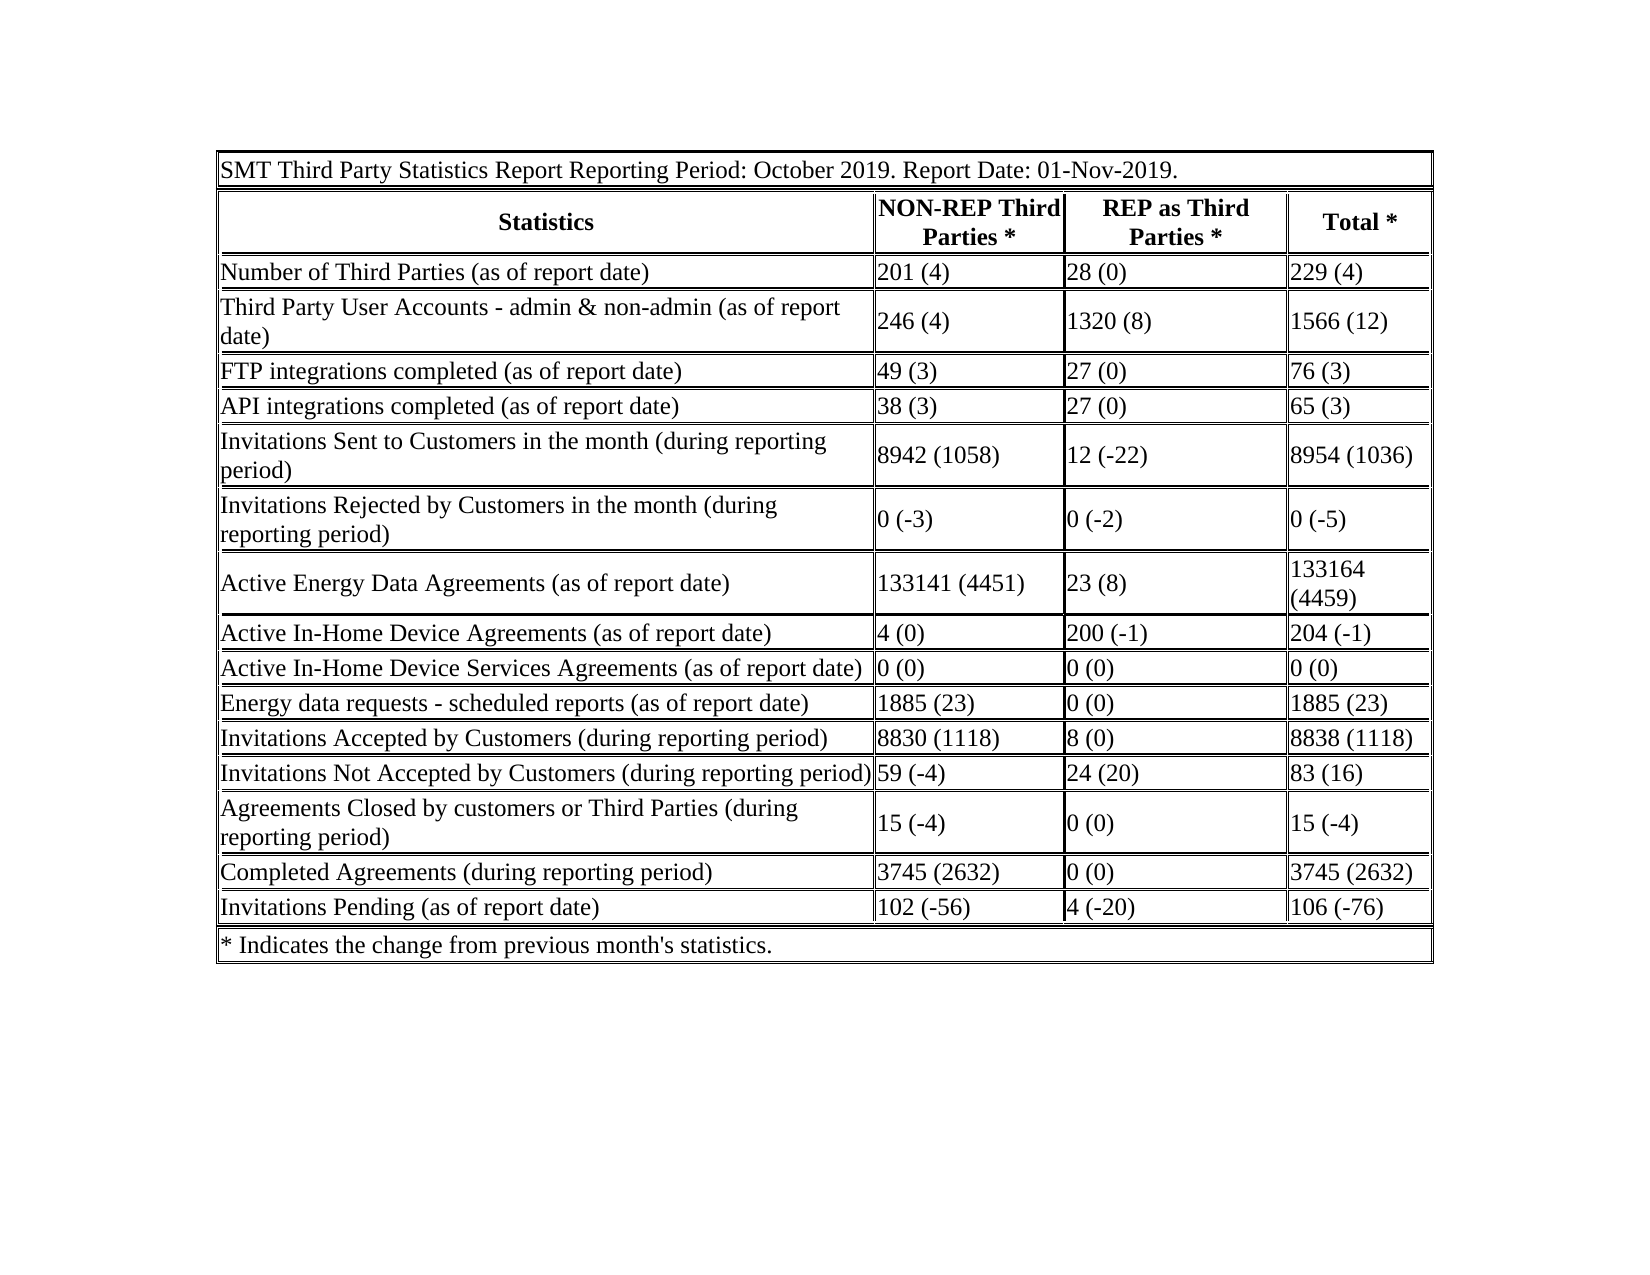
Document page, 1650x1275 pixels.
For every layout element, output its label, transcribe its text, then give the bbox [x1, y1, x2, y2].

table_header Statistics [219, 192, 874, 252]
table_cell Completed Agreements (during reporting period) [219, 852, 873, 887]
table_cell 0 (0) [1066, 652, 1286, 683]
table_cell Third Party User Accounts - admin & non-admin (as of report date) [219, 287, 873, 351]
table_cell FTP integrations completed (as of report date) [219, 351, 873, 386]
table_cell Active Energy Data Agreements (as of report date) [219, 549, 873, 613]
table_cell 0 (0) [876, 652, 1063, 683]
table_cell Invitations Pending (as of report date) [219, 888, 874, 922]
table_cell 0 (-2) [1066, 489, 1286, 549]
table_cell 1566 (12) [1289, 287, 1431, 351]
table_cell Invitations Not Accepted by Customers (during reporting period) [219, 753, 873, 788]
table_cell 4 (0) [876, 616, 1063, 648]
table_header * Indicates the change from previous month's statistics. [219, 929, 1431, 961]
table_cell 201 (4) [876, 256, 1063, 287]
table_cell 200 (-1) [1066, 616, 1286, 648]
table_cell 27 (0) [1066, 355, 1286, 386]
table_cell 27 (0) [1066, 390, 1286, 421]
table_cell Invitations Sent to Customers in the month (during reporting period) [219, 421, 873, 485]
table_cell 24 (20) [1066, 757, 1286, 788]
table_cell 15 (-4) [1289, 789, 1431, 852]
table_cell Number of Third Parties (as of report date) [219, 252, 873, 287]
table_cell 0 (-5) [1289, 485, 1431, 549]
table_cell 23 (8) [1066, 553, 1286, 613]
table_cell 0 (0) [1066, 856, 1286, 887]
table_cell 8942 (1058) [876, 425, 1063, 485]
table_cell 102 (-56) [875, 891, 1064, 922]
table_cell 65 (3) [1289, 386, 1431, 421]
table_cell Energy data requests - scheduled reports (as of report date) [219, 683, 873, 718]
table_header NON-REP Third Parties * [875, 190, 1064, 252]
table_cell 106 (-76) [1288, 888, 1431, 922]
table_cell 0 (-3) [876, 489, 1063, 549]
table_cell 0 (0) [1289, 648, 1431, 683]
table_header SMT Third Party Statistics Report Reporting Period: October 2019. Report Date: 01-Nov-2019. [219, 153, 1431, 185]
table_cell 1885 (23) [1289, 683, 1431, 718]
table_cell 28 (0) [1066, 256, 1286, 287]
table_cell 15 (-4) [876, 792, 1063, 852]
table_cell 12 (-22) [1066, 425, 1286, 485]
table_cell Agreements Closed by customers or Third Parties (during reporting period) [219, 789, 873, 852]
table_header REP as Third Parties * [1064, 192, 1288, 252]
table_cell 0 (0) [1066, 792, 1286, 852]
table_cell 4 (-20) [1064, 891, 1288, 922]
table_cell 133141 (4451) [876, 553, 1063, 613]
table_header Total * [1288, 192, 1431, 252]
table_cell 59 (-4) [876, 757, 1063, 788]
table_cell API integrations completed (as of report date) [219, 386, 873, 421]
table_cell Invitations Rejected by Customers in the month (during reporting period) [219, 485, 873, 549]
table_cell 8838 (1118) [1289, 718, 1431, 753]
table_cell 133164 (4459) [1289, 549, 1431, 613]
table_cell 83 (16) [1289, 753, 1431, 788]
table_cell 229 (4) [1289, 252, 1431, 287]
table_cell Invitations Accepted by Customers (during reporting period) [219, 718, 873, 753]
table_cell Active In-Home Device Services Agreements (as of report date) [219, 648, 873, 683]
table_cell 0 (0) [1066, 687, 1286, 718]
table_cell 204 (-1) [1289, 613, 1432, 648]
table_cell 246 (4) [876, 291, 1063, 351]
table_cell 76 (3) [1289, 351, 1431, 386]
table_cell 38 (3) [876, 390, 1063, 421]
table_cell 3745 (2632) [1289, 852, 1431, 887]
table_cell 3745 (2632) [876, 856, 1063, 887]
table_cell 8954 (1036) [1289, 421, 1431, 485]
table_cell 1885 (23) [876, 687, 1063, 718]
table_cell Active In-Home Device Agreements (as of report date) [218, 613, 873, 648]
table_cell 8 (0) [1066, 722, 1286, 753]
table_cell 1320 (8) [1066, 291, 1286, 351]
table_cell 49 (3) [876, 355, 1063, 386]
table_cell 8830 (1118) [876, 722, 1063, 753]
